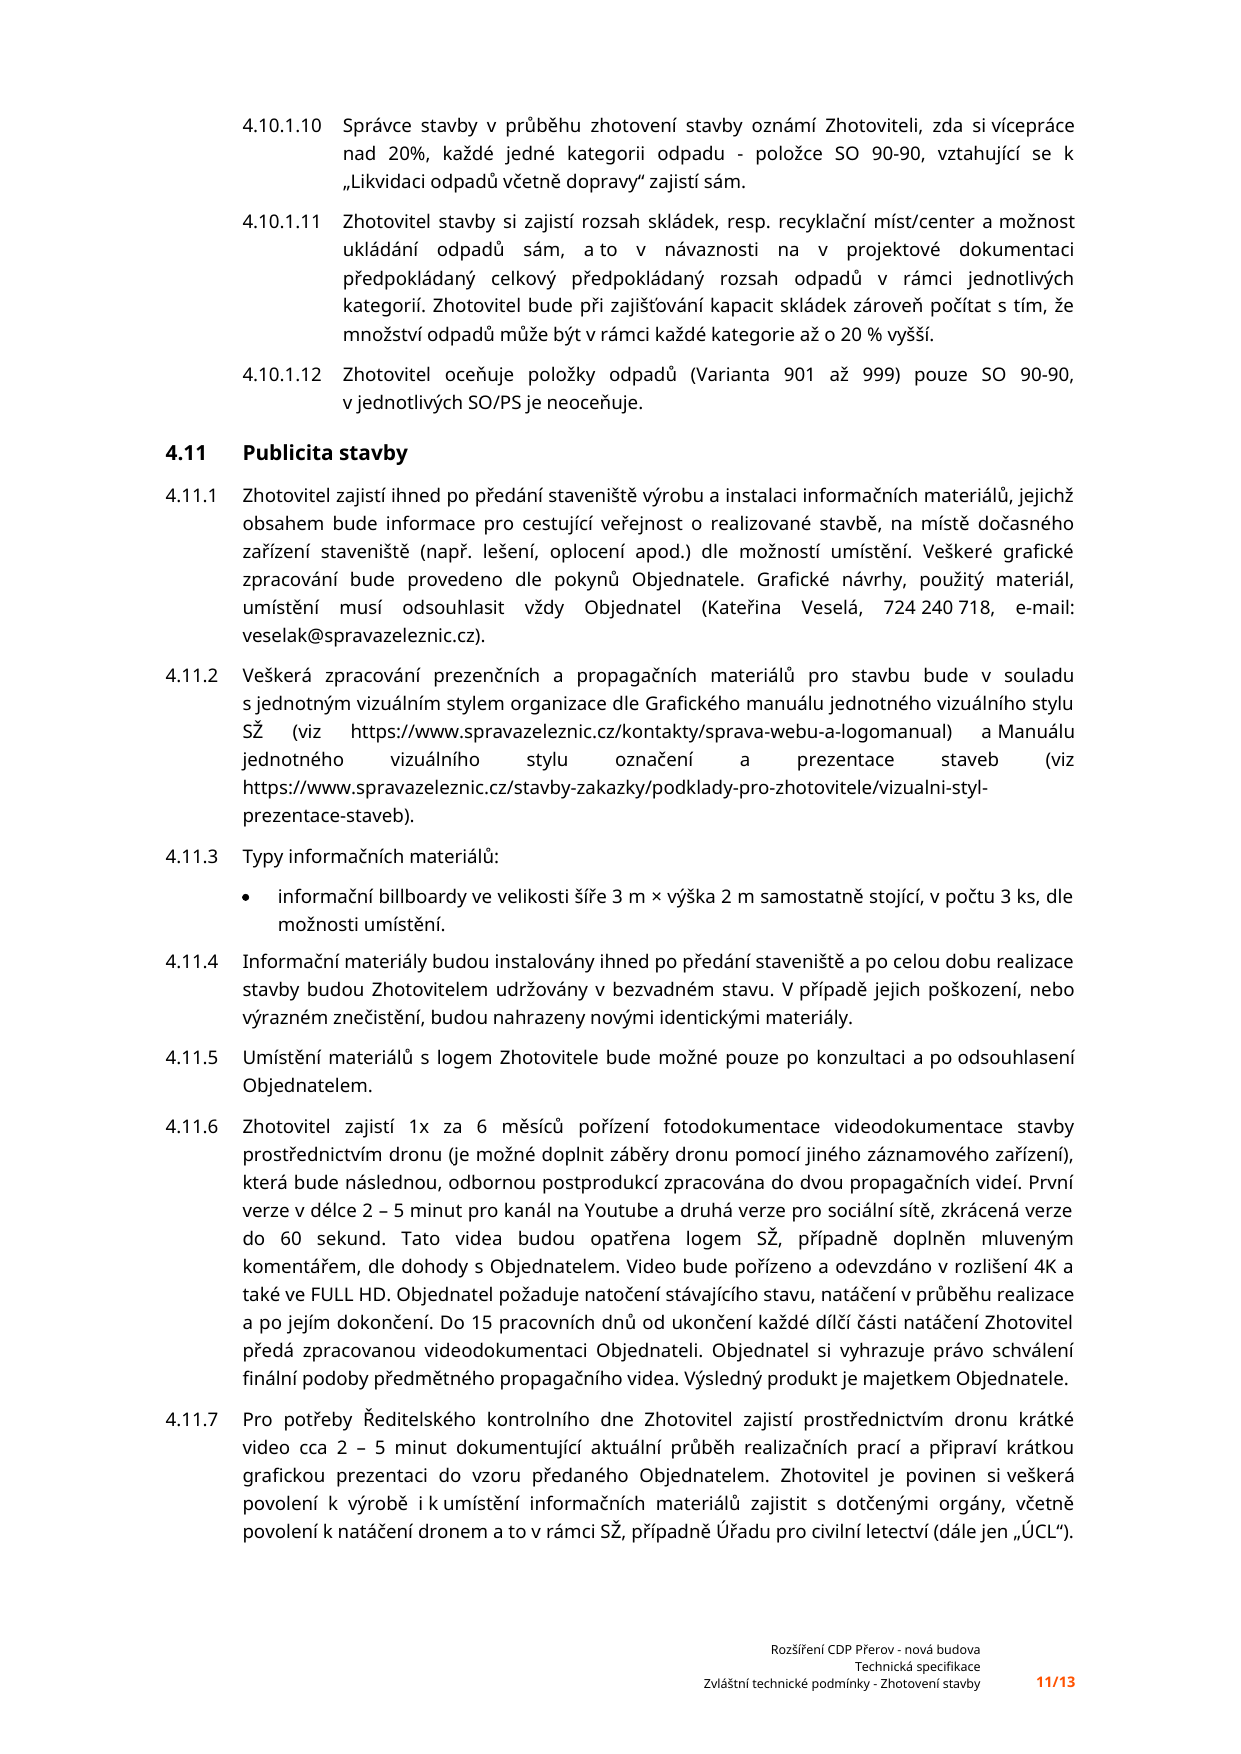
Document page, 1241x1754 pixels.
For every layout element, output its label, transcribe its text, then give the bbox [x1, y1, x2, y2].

text Typy informačních materiálů: [165, 843, 1075, 869]
text Umístění materiálů s logem Zhotovitele bude možné pouze po konzultaci a po odsouhlasení Objednatelem. [165, 1045, 1075, 1098]
text Veškerá zpracování prezenčních a propagačních materiálů pro stavbu bude v souladu s jednotným vizuálním stylem organizace dle Grafického manuálu jednotného vizuálního stylu SŽ (viz https://www.spravazeleznic.cz/kontakty/sprava-webu-a-logomanual) a Manuálu jednotného vizuálního stylu označení a prezentace staveb (viz https://www.spravazeleznic.cz/stavby-zakazky/podklady-pro-zhotovitele/vizualni-styl-prezentace-staveb). [165, 663, 1075, 828]
text Zhotovitel zajistí ihned po předání staveniště výrobu a instalaci informačních materiálů, jejichž obsahem bude informace pro cestující veřejnost o realizované stavbě, na místě dočasného zařízení staveniště (např. lešení, oplocení apod.) dle možností umístění. Veškeré grafické zpracování bude provedeno dle pokynů Objednatele. Grafické návrhy, použitý materiál, umístění musí odsouhlasit vždy Objednatel (Kateřina Veselá, 724 240 718, e-mail: veselak@spravazeleznic.cz). [165, 482, 1075, 648]
text Zhotovitel zajistí 1x za 6 měsíců pořízení fotodokumentace videodokumentace stavby prostřednictvím dronu (je možné doplnit záběry dronu pomocí jiného záznamového zařízení), která bude následnou, odbornou postprodukcí zpracována do dvou propagačních videí. První verze v délce 2 – 5 minut pro kanál na Youtube a druhá verze pro sociální sítě, zkrácená verze do 60 sekund. Tato videa budou opatřena logem SŽ, případně doplněn mluveným komentářem, dle dohody s Objednatelem. Video bude pořízeno a odevzdáno v rozlišení 4K a také ve FULL HD. Objednatel požaduje natočení stávajícího stavu, natáčení v průběhu realizace a po jejím dokončení. Do 15 pracovních dnů od ukončení každé dílčí části natáčení Zhotovitel předá zpracovanou videodokumentaci Objednateli. Objednatel si vyhrazuje právo schválení finální podoby předmětného propagačního videa. Výsledný produkt je majetkem Objednatele. [165, 1113, 1075, 1391]
text Zhotovitel stavby si zajistí rozsah skládek, resp. recyklační míst/center a možnost ukládání odpadů sám, a to v návaznosti na v projektové dokumentaci předpokládaný celkový předpokládaný rozsah odpadů v rámci jednotlivých kategorií. Zhotovitel bude při zajišťování kapacit skládek zároveň počítat s tím, že množství odpadů může být v rámci každé kategorie až o 20 % vyšší. [242, 209, 1075, 346]
text informační billboardy ve velikosti šíře 3 m × výška 2 m samostatně stojící, v počtu 3 ks, dle možnosti umístění. [242, 884, 1075, 937]
text Zhotovitel oceňuje položky odpadů (Varianta 901 až 999) pouze SO 90-90, v jednotlivých SO/PS je neoceňuje. [242, 361, 1075, 415]
text Pro potřeby Ředitelského kontrolního dne Zhotovitel zajistí prostřednictvím dronu krátké video cca 2 – 5 minut dokumentující aktuální průběh realizačních prací a připraví krátkou grafickou prezentaci do vzoru předaného Objednatelem. Zhotovitel je povinen si veškerá povolení k výrobě i k umístění informačních materiálů zajistit s dotčenými orgány, včetně povolení k natáčení dronem a to v rámci SŽ, případně Úřadu pro civilní letectví (dále jen „ÚCL“). [165, 1406, 1075, 1543]
text Správce stavby v průběhu zhotovení stavby oznámí Zhotoviteli, zda si vícepráce nad 20%, každé jedné kategorii odpadu - položce SO 90-90, vztahující se k „Likvidaci odpadů včetně dopravy“ zajistí sám. [242, 112, 1075, 194]
text Publicita stavby [165, 438, 1075, 467]
text Informační materiály budou instalovány ihned po předání staveniště a po celou dobu realizace stavby budou Zhotovitelem udržovány v bezvadném stavu. V případě jejich poškození, nebo výrazném znečistění, budou nahrazeny novými identickými materiály. [165, 948, 1075, 1030]
